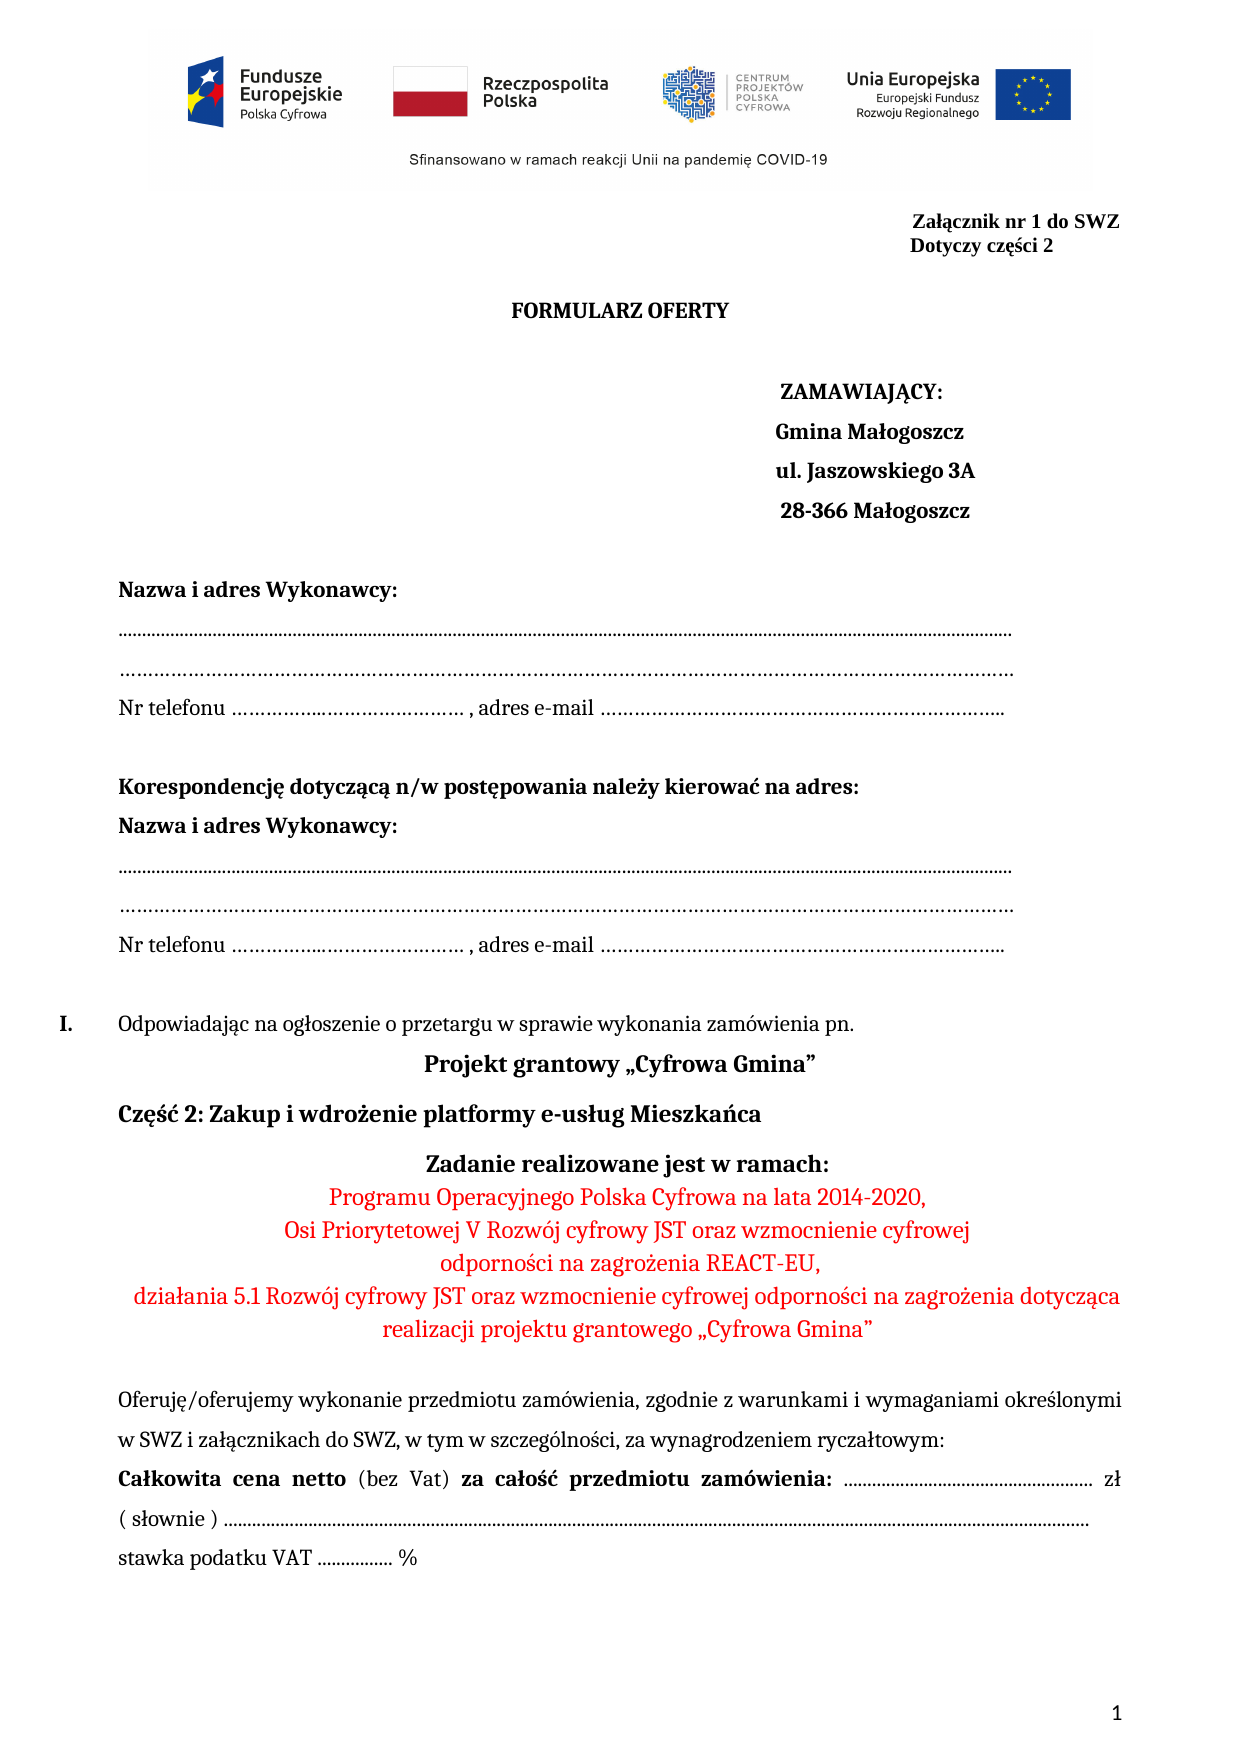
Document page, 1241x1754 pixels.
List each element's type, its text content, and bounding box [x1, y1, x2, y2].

list Oferuję/oferujemy wykonanie przedmiotu zamówienia, zgodnie z warunkami i wymaganiami określonymi w SWZ i załącznikach do SWZ, w tym w szczególności, za wynagrodzeniem ryczałtowym: [118, 1387, 1122, 1453]
text ZAMAWIAJĄCY: [650, 379, 1122, 405]
text Projekt grantowy „Cyfrowa Gmina” [118, 1050, 1122, 1079]
text ………………………………………………………………………………………………………………………………………… [118, 892, 1122, 918]
text stawka podatku VAT ................ % [118, 1545, 1122, 1571]
text Nr telefonu ……………..…………………… , adres e-mail …………………………………………………………….. [118, 695, 1122, 721]
text Całkowita cena netto (bez Vat) za całość przedmiotu zamówienia: ..................................................... zł ( słownie ) ........................................................................................................................................................................................ [118, 1466, 1122, 1532]
text Programu Operacyjnego Polska Cyfrowa na lata 2014-2020, [118, 1182, 1137, 1211]
text 28-366 Małogoszcz [650, 497, 1122, 524]
text Załącznik nr 1 do SWZ [118, 209, 1122, 233]
text ………………………………………………………………………………………………………………………………………… [118, 655, 1122, 682]
list Odpowiadając na ogłoszenie o przetargu w sprawie wykonania zamówienia pn. [59, 1011, 1122, 1037]
text Nazwa i adres Wykonawcy: [118, 813, 1122, 839]
text Nazwa i adres Wykonawcy: [118, 576, 1122, 603]
text Dotyczy części 2 [118, 233, 1122, 257]
text Gmina Małogoszcz [650, 418, 1122, 445]
text .............................................................................................................................................................................................. [118, 616, 1122, 642]
text Korespondencję dotyczącą n/w postępowania należy kierować na adres: [118, 774, 1122, 800]
text Nr telefonu ……………..…………………… , adres e-mail …………………………………………………………….. [118, 932, 1122, 958]
text Zadanie realizowane jest w ramach: [118, 1149, 1137, 1178]
text ul. Jaszowskiego 3A [650, 458, 1122, 484]
text Część 2: Zakup i wdrożenie platformy e-usług Mieszkańca [118, 1100, 1122, 1128]
text FORMULARZ OFERTY [118, 297, 1122, 324]
text .............................................................................................................................................................................................. [118, 853, 1122, 879]
text działania 5.1 Rozwój cyfrowy JST oraz wzmocnienie cyfrowej odporności na zagrożenia dotycząca realizacji projektu grantowego „Cyfrowa Gmina” [118, 1282, 1137, 1343]
picture [147, 29, 1093, 191]
text Osi Priorytetowej V Rozwój cyfrowy JST oraz wzmocnienie cyfrowej odporności na zagrożenia REACT-EU, [118, 1216, 1137, 1277]
